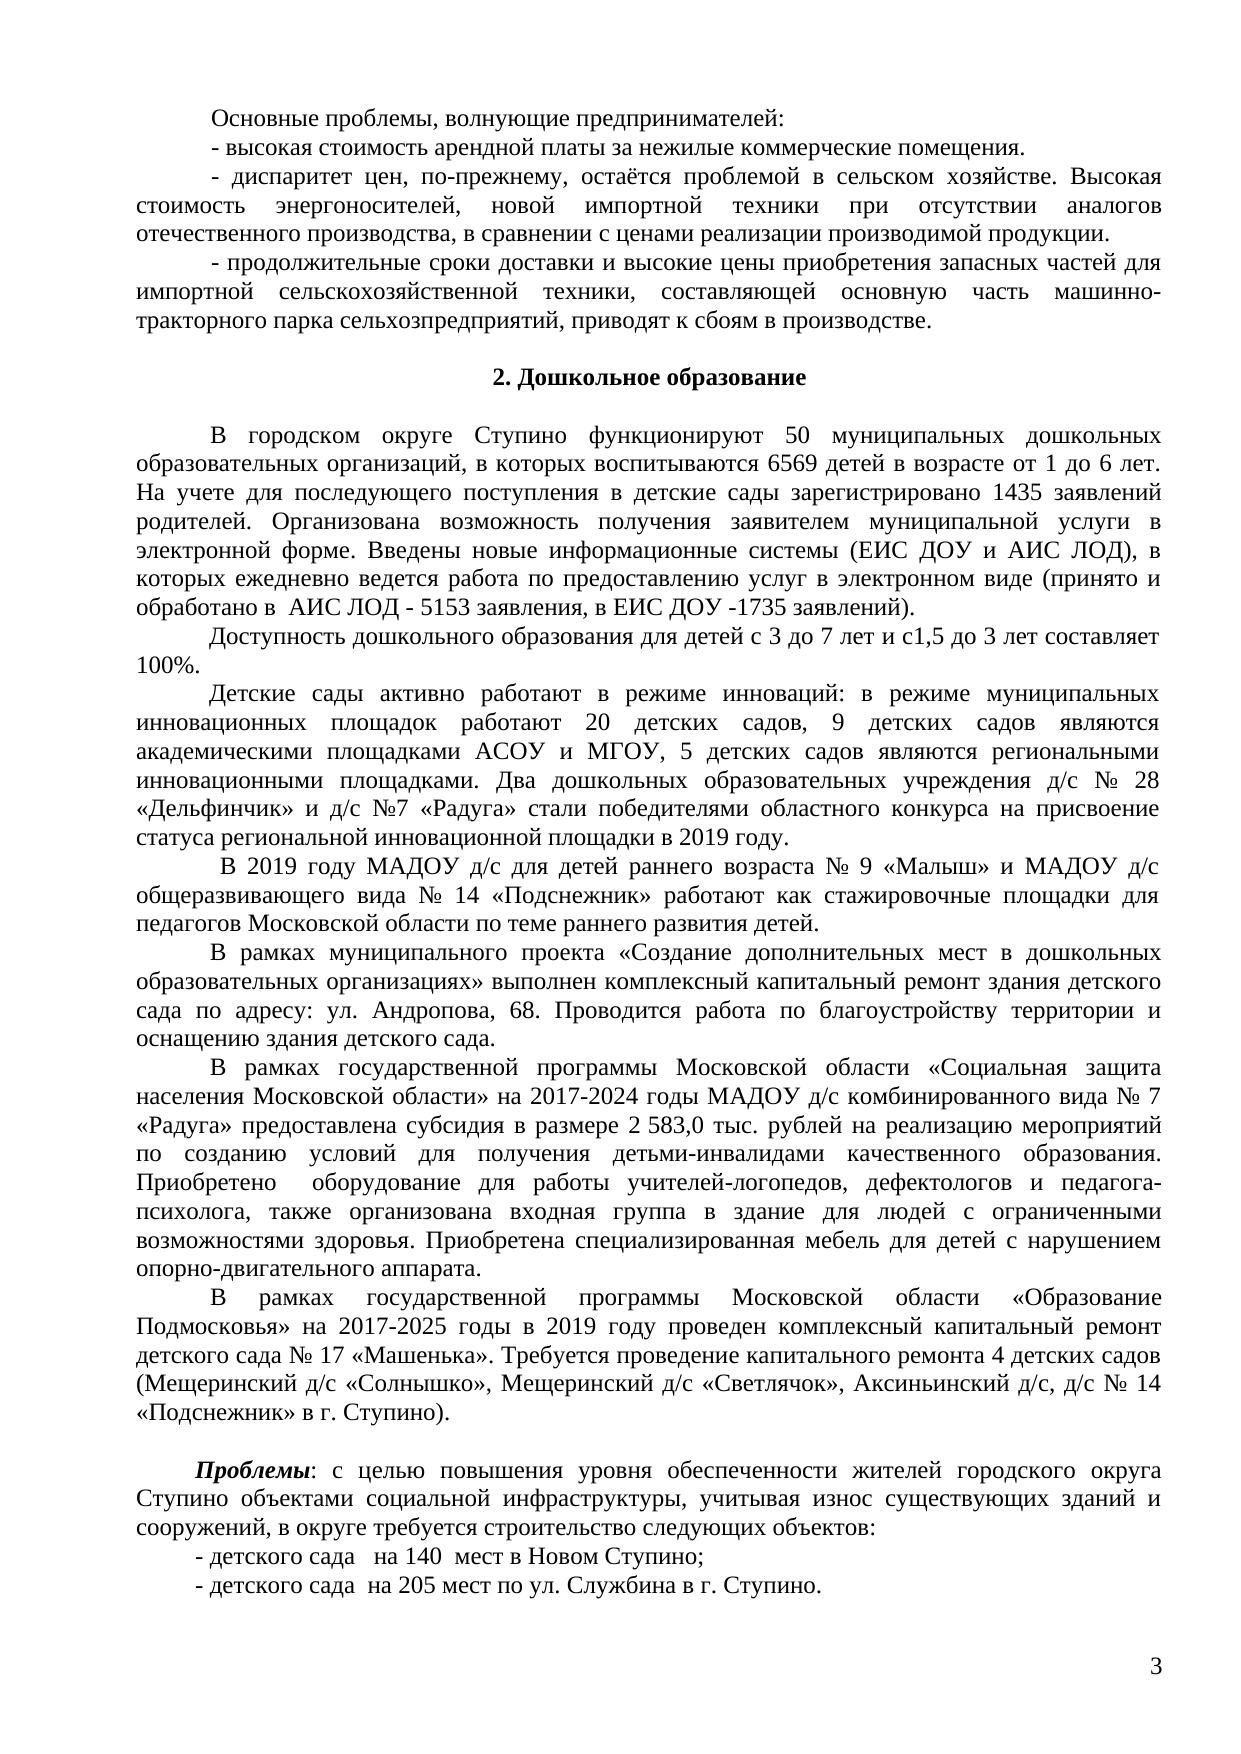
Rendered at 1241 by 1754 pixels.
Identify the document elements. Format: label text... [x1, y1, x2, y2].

text Доступность дошкольного образования для детей с 3 до 7 лет и с1,5 до 3 лет составляет 100%. [136, 621, 1161, 678]
text 2. Дошкольное образование [136, 362, 1162, 391]
text - детского сада на 205 мест по ул. Службина в г. Ступино. [136, 1570, 1162, 1598]
text - продолжительные сроки доставки и высокие цены приобретения запасных частей для импортной сельскохозяйственной техники, составляющей основную часть машинно-тракторного парка сельхозпредприятий, приводят к сбоям в производстве. [136, 247, 1162, 333]
text В городском округе Ступино функционируют 50 муниципальных дошкольных образовательных организаций, в которых воспитываются 6569 детей в возрасте от 1 до 6 лет. На учете для последующего поступления в детские сады зарегистрировано 1435 заявлений родителей. Организована возможность получения заявителем муниципальной услуги в электронной форме. Введены новые информационные системы (ЕИС ДОУ и АИС ЛОД), в которых ежедневно ведется работа по предоставлению услуг в электронном виде (принято и обработано в АИС ЛОД - 5153 заявления, в ЕИС ДОУ -1735 заявлений). [136, 420, 1162, 621]
text Детские сады активно работают в режиме инноваций: в режиме муниципальных инновационных площадок работают 20 детских садов, 9 детских садов являются академическими площадками АСОУ и МГОУ, 5 детских садов являются региональными инновационными площадками. Два дошкольных образовательных учреждения д/с № 28 «Дельфинчик» и д/с №7 «Радуга» стали победителями областного конкурса на присвоение статуса региональной инновационной площадки в 2019 году. [136, 678, 1161, 851]
text Проблемы: с целью повышения уровня обеспеченности жителей городского округа Ступино объектами социальной инфраструктуры, учитывая износ существующих зданий и сооружений, в округе требуется строительство следующих объектов: [136, 1455, 1162, 1541]
text - высокая стоимость арендной платы за нежилые коммерческие помещения. [136, 132, 1162, 161]
text Основные проблемы, волнующие предпринимателей: [136, 103, 1162, 132]
text - диспаритет цен, по-прежнему, остаётся проблемой в сельском хозяйстве. Высокая стоимость энергоносителей, новой импортной техники при отсутствии аналогов отечественного производства, в сравнении с ценами реализации производимой продукции. [136, 161, 1162, 247]
text В рамках государственной программы Московской области «Социальная защита населения Московской области» на 2017-2024 годы МАДОУ д/с комбинированного вида № 7 «Радуга» предоставлена субсидия в размере 2 583,0 тыс. рублей на реализацию мероприятий по созданию условий для получения детьми-инвалидами качественного образования. Приобретено оборудование для работы учителей-логопедов, дефектологов и педагога-психолога, также организована входная группа в здание для людей с ограниченными возможностями здоровья. Приобретена специализированная мебель для детей с нарушением опорно-двигательного аппарата. [136, 1052, 1162, 1282]
text - детского сада на 140 мест в Новом Ступино; [136, 1541, 1162, 1570]
text В рамках муниципального проекта «Создание дополнительных мест в дошкольных образовательных организациях» выполнен комплексный капитальный ремонт здания детского сада по адресу: ул. Андропова, 68. Проводится работа по благоустройству территории и оснащению здания детского сада. [136, 937, 1162, 1052]
text В 2019 году МАДОУ д/с для детей раннего возраста № 9 «Малыш» и МАДОУ д/с общеразвивающего вида № 14 «Подснежник» работают как стажировочные площадки для педагогов Московской области по теме раннего развития детей. [136, 851, 1161, 937]
text В рамках государственной программы Московской области «Образование Подмосковья» на 2017-2025 годы в 2019 году проведен комплексный капитальный ремонт детского сада № 17 «Машенька». Требуется проведение капитального ремонта 4 детских садов (Мещеринский д/с «Солнышко», Мещеринский д/с «Светлячок», Аксиньинский д/с, д/с № 14 «Подснежник» в г. Ступино). [136, 1282, 1162, 1426]
